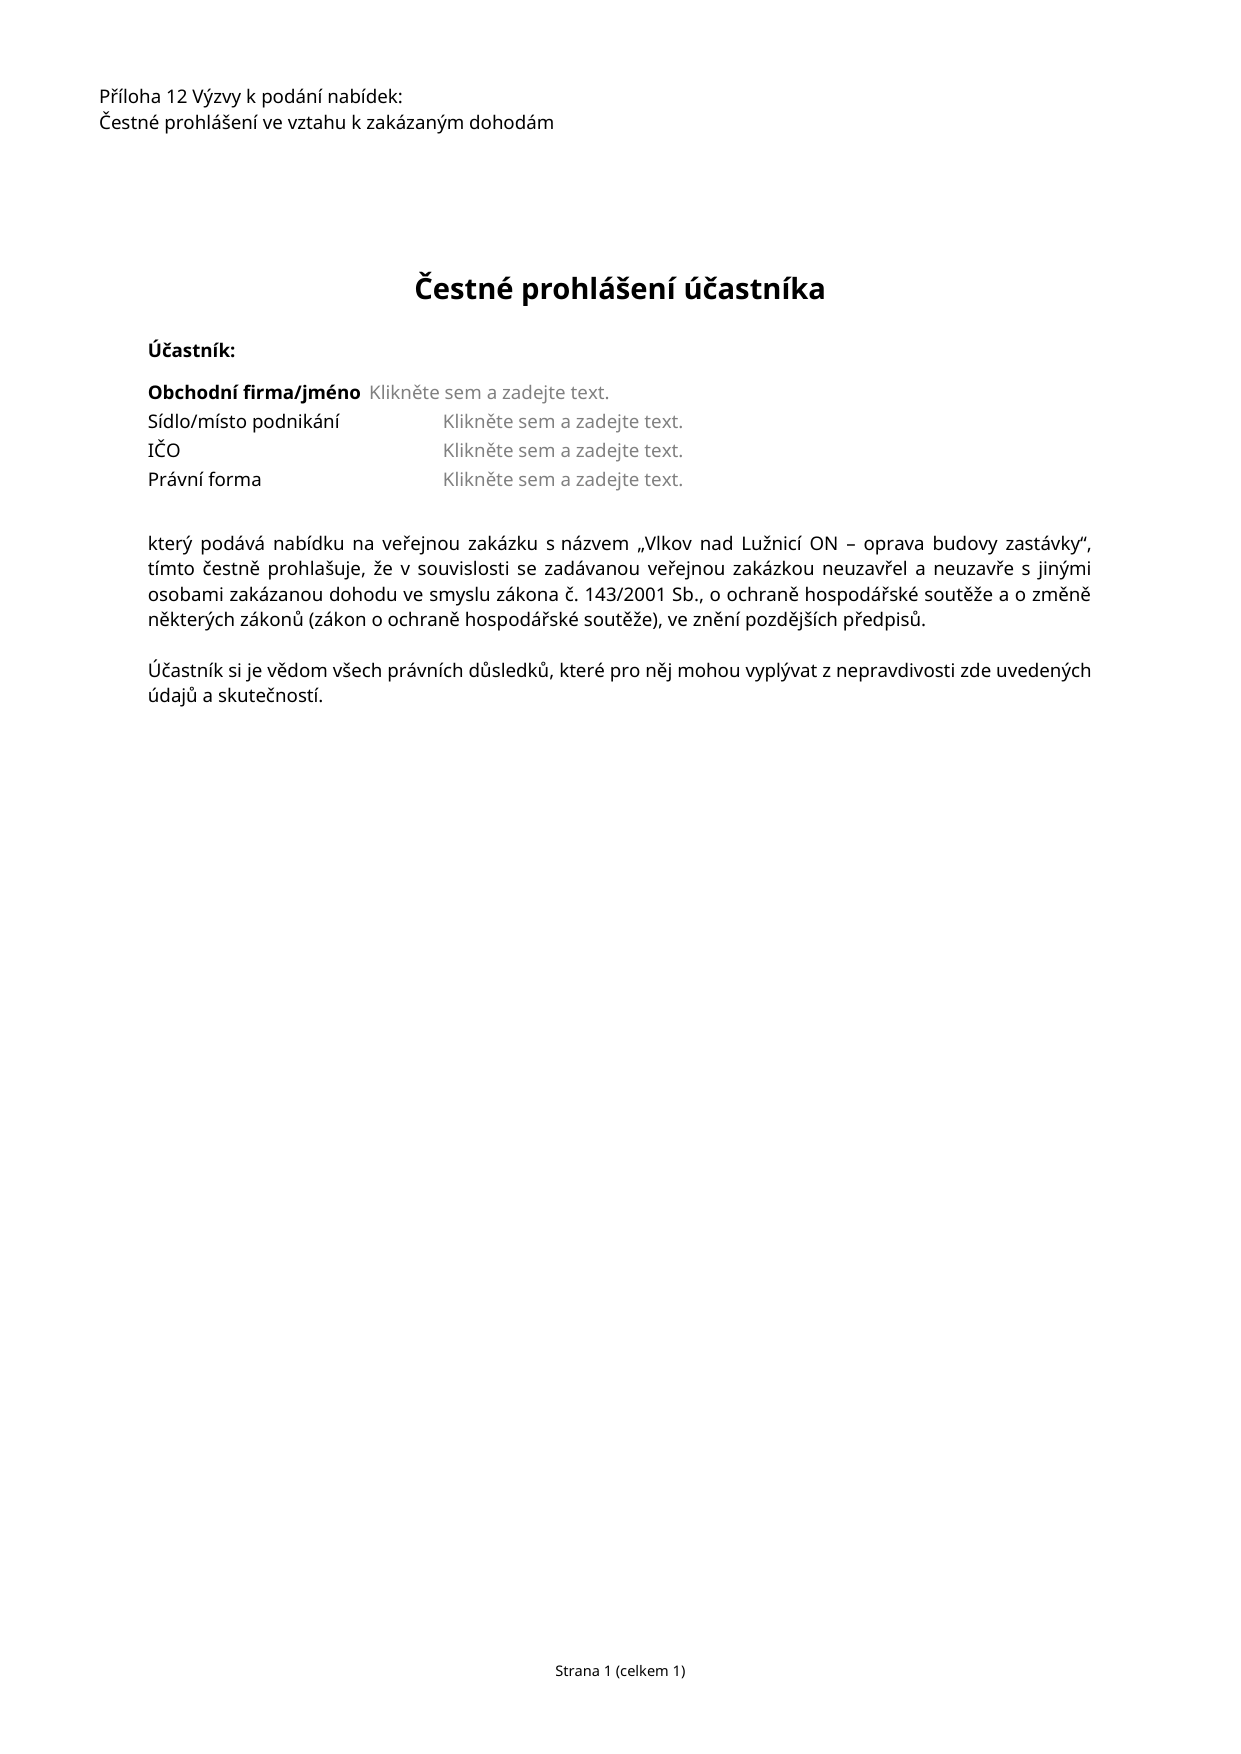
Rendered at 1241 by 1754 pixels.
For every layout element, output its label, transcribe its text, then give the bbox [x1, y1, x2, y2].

text Účastník: [148, 333, 1093, 364]
title Čestné prohlášení účastníka [148, 268, 1093, 308]
text Sídlo/místo podnikání [148, 405, 1093, 434]
text který podává nabídku na veřejnou zakázku s názvem „Vlkov nad Lužnicí ON – oprava budovy zastávky“, tímto čestně prohlašuje, že v souvislosti se zadávanou veřejnou zakázkou neuzavřel a neuzavře s jinými osobami zakázanou dohodu ve smyslu zákona č. 143/2001 Sb., o ochraně hospodářské soutěže a o změně některých zákonů (zákon o ochraně hospodářské soutěže), ve znění pozdějších předpisů. [148, 530, 1093, 632]
text Právní forma [148, 463, 1093, 492]
text Účastník si je vědom všech právních důsledků, které pro něj mohou vyplývat z nepravdivosti zde uvedených údajů a skutečností. [148, 657, 1093, 708]
text IČO [148, 434, 1093, 463]
text Obchodní firma/jméno [148, 376, 1093, 405]
